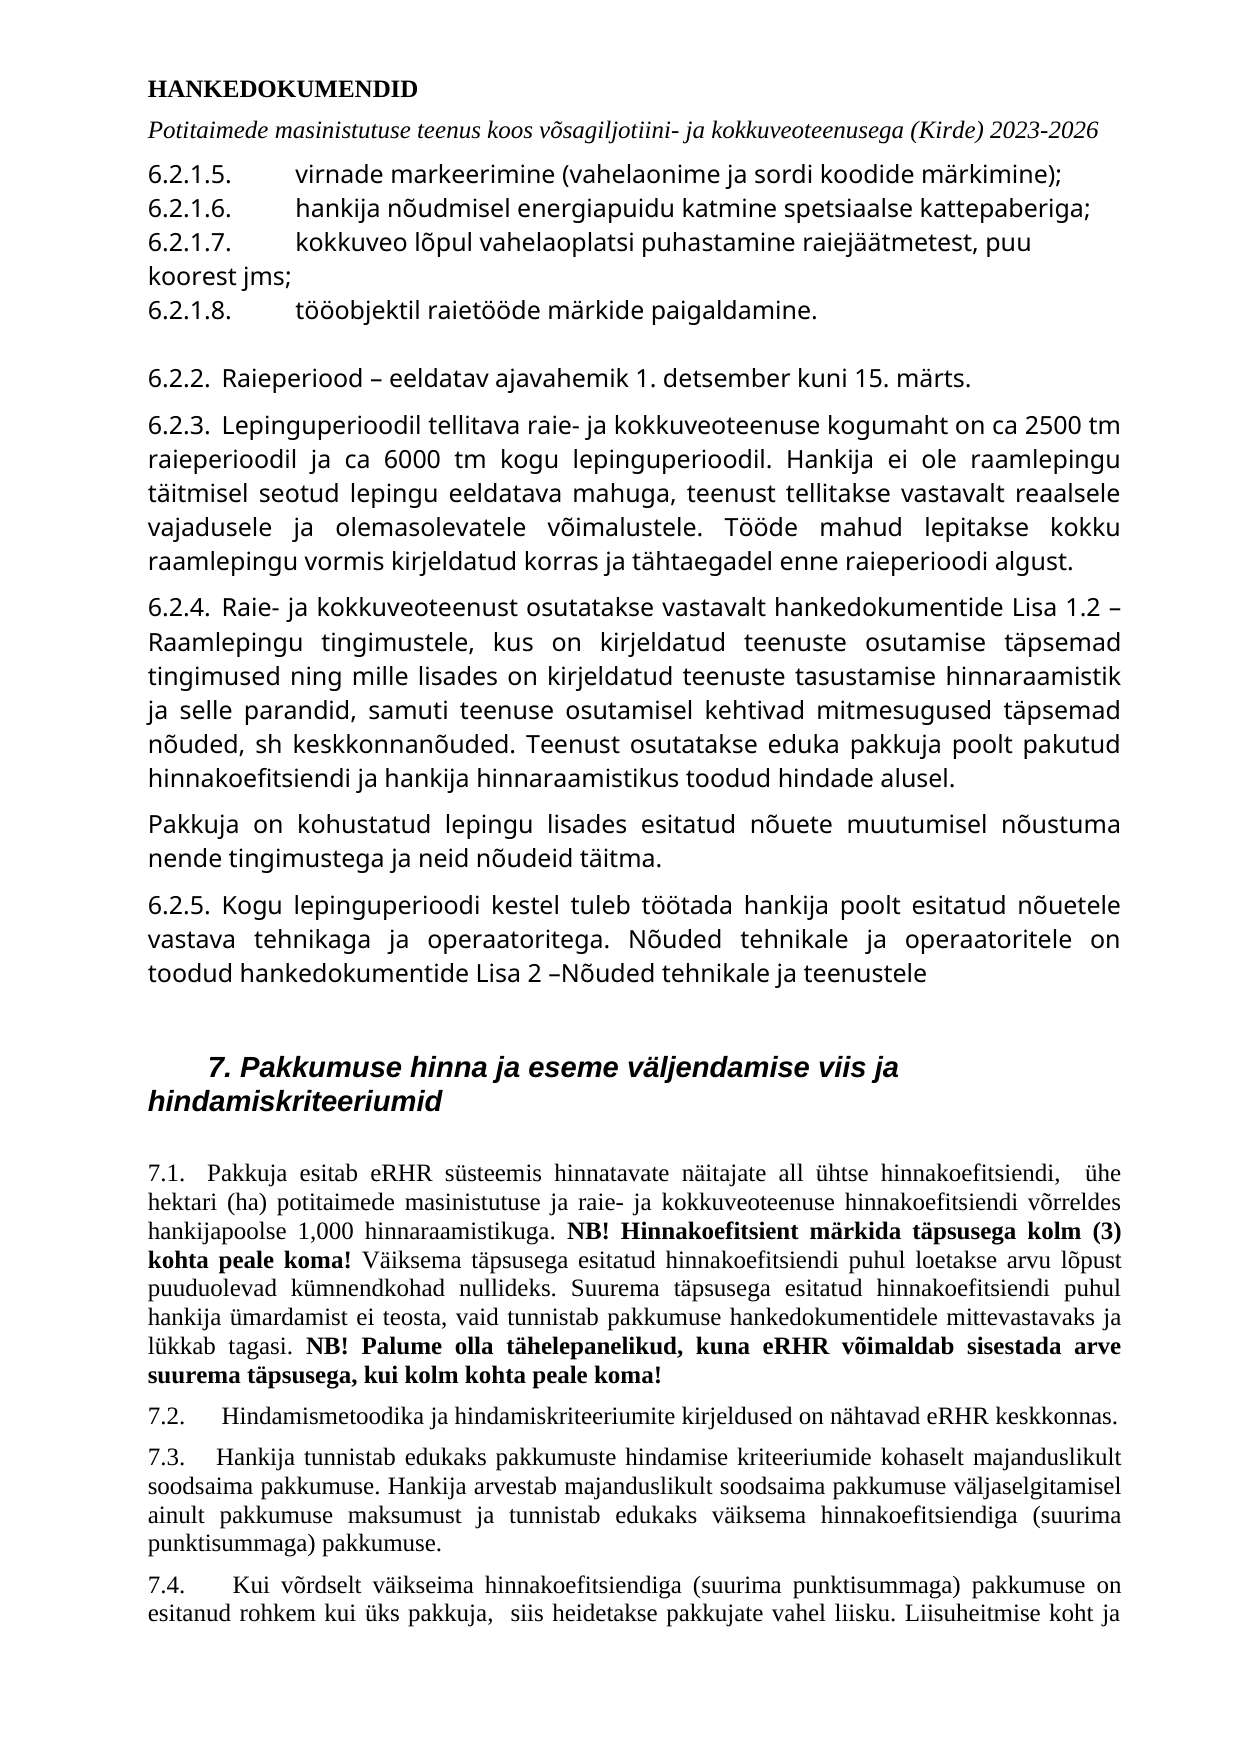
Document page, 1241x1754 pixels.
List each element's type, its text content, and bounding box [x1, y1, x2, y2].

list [148, 1570, 1122, 1627]
list tööobjektil raietööde märkide paigaldamine. [148, 293, 1122, 327]
list Pakkuja on kohustatud lepingu lisades esitatud nõuete muutumisel nõustuma nende tingimustega ja neid nõudeid täitma. [148, 807, 1122, 875]
list Kogu lepinguperioodi kestel tuleb töötada hankija poolt esitatud nõuetele vastava tehnikaga ja operaatoritega. Nõuded tehnikale ja operaatoritele on toodud hankedokumentide Lisa 2 –Nõuded tehnikale ja teenustele [148, 888, 1122, 990]
list virnade markeerimine (vahelaonime ja sordi koodide märkimine); [148, 156, 1122, 190]
list Pakkuja esitab eRHR süsteemis hinnatavate näitajate all ühtse hinnakoefitsiendi, ühe hektari (ha) potitaimede masinistutuse ja raie- ja kokkuveoteenuse hinnakoefitsiendi võrreldes hankijapoolse 1,000 hinnaraamistikuga. NB! Hinnakoefitsient märkida täpsusega kolm (3) kohta peale koma! Väiksema täpsusega esitatud hinnakoefitsiendi puhul loetakse arvu lõpust puuduolevad kümnendkohad nullideks. Suurema täpsusega esitatud hinnakoefitsiendi puhul hankija ümardamist ei teosta, vaid tunnistab pakkumuse hankedokumentidele mittevastavaks ja lükkab tagasi. NB! Palume olla tähelepanelikud, kuna eRHR võimaldab sisestada arve suurema täpsusega, kui kolm kohta peale koma! [148, 1158, 1122, 1388]
list Hankija tunnistab edukaks pakkumuste hindamise kriteeriumide kohaselt majanduslikult soodsaima pakkumuse. Hankija arvestab majanduslikult soodsaima pakkumuse väljaselgitamisel ainult pakkumuse maksumust ja tunnistab edukaks väiksema hinnakoefitsiendiga (suurima punktisummaga) pakkumuse. [148, 1442, 1122, 1557]
list Raieperiood – eeldatav ajavahemik 1. detsember kuni 15. märts. [148, 361, 1122, 395]
list Raie- ja kokkuveoteenust osutatakse vastavalt hankedokumentide Lisa 1.2 – Raamlepingu tingimustele, kus on kirjeldatud teenuste osutamise täpsemad tingimused ning mille lisades on kirjeldatud teenuste tasustamise hinnaraamistik ja selle parandid, samuti teenuse osutamisel kehtivad mitmesugused täpsemad nõuded, sh keskkonnanõuded. Teenust osutatakse eduka pakkuja poolt pakutud hinnakoefitsiendi ja hankija hinnaraamistikus toodud hindade alusel. [148, 590, 1122, 794]
list Hindamismetoodika ja hindamiskriteeriumite kirjeldused on nähtavad eRHR keskkonnas. [148, 1401, 1122, 1430]
list hankija nõudmisel energiapuidu katmine spetsiaalse kattepaberiga; [148, 190, 1122, 224]
list Lepinguperioodil tellitava raie- ja kokkuveoteenuse kogumaht on ca 2500 tm raieperioodil ja ca 6000 tm kogu lepinguperioodil. Hankija ei ole raamlepingu täitmisel seotud lepingu eeldatava mahuga, teenust tellitakse vastavalt reaalsele vajadusele ja olemasolevatele võimalustele. Tööde mahud lepitakse kokku raamlepingu vormis kirjeldatud korras ja tähtaegadel enne raieperioodi algust. [148, 407, 1122, 578]
list kokkuveo lõpul vahelaoplatsi puhastamine raiejäätmetest, puu koorest jms; [148, 224, 1122, 293]
subtitle 7. Pakkumuse hinna ja eseme väljendamise viis ja hindamiskriteeriumid [148, 1050, 1122, 1117]
